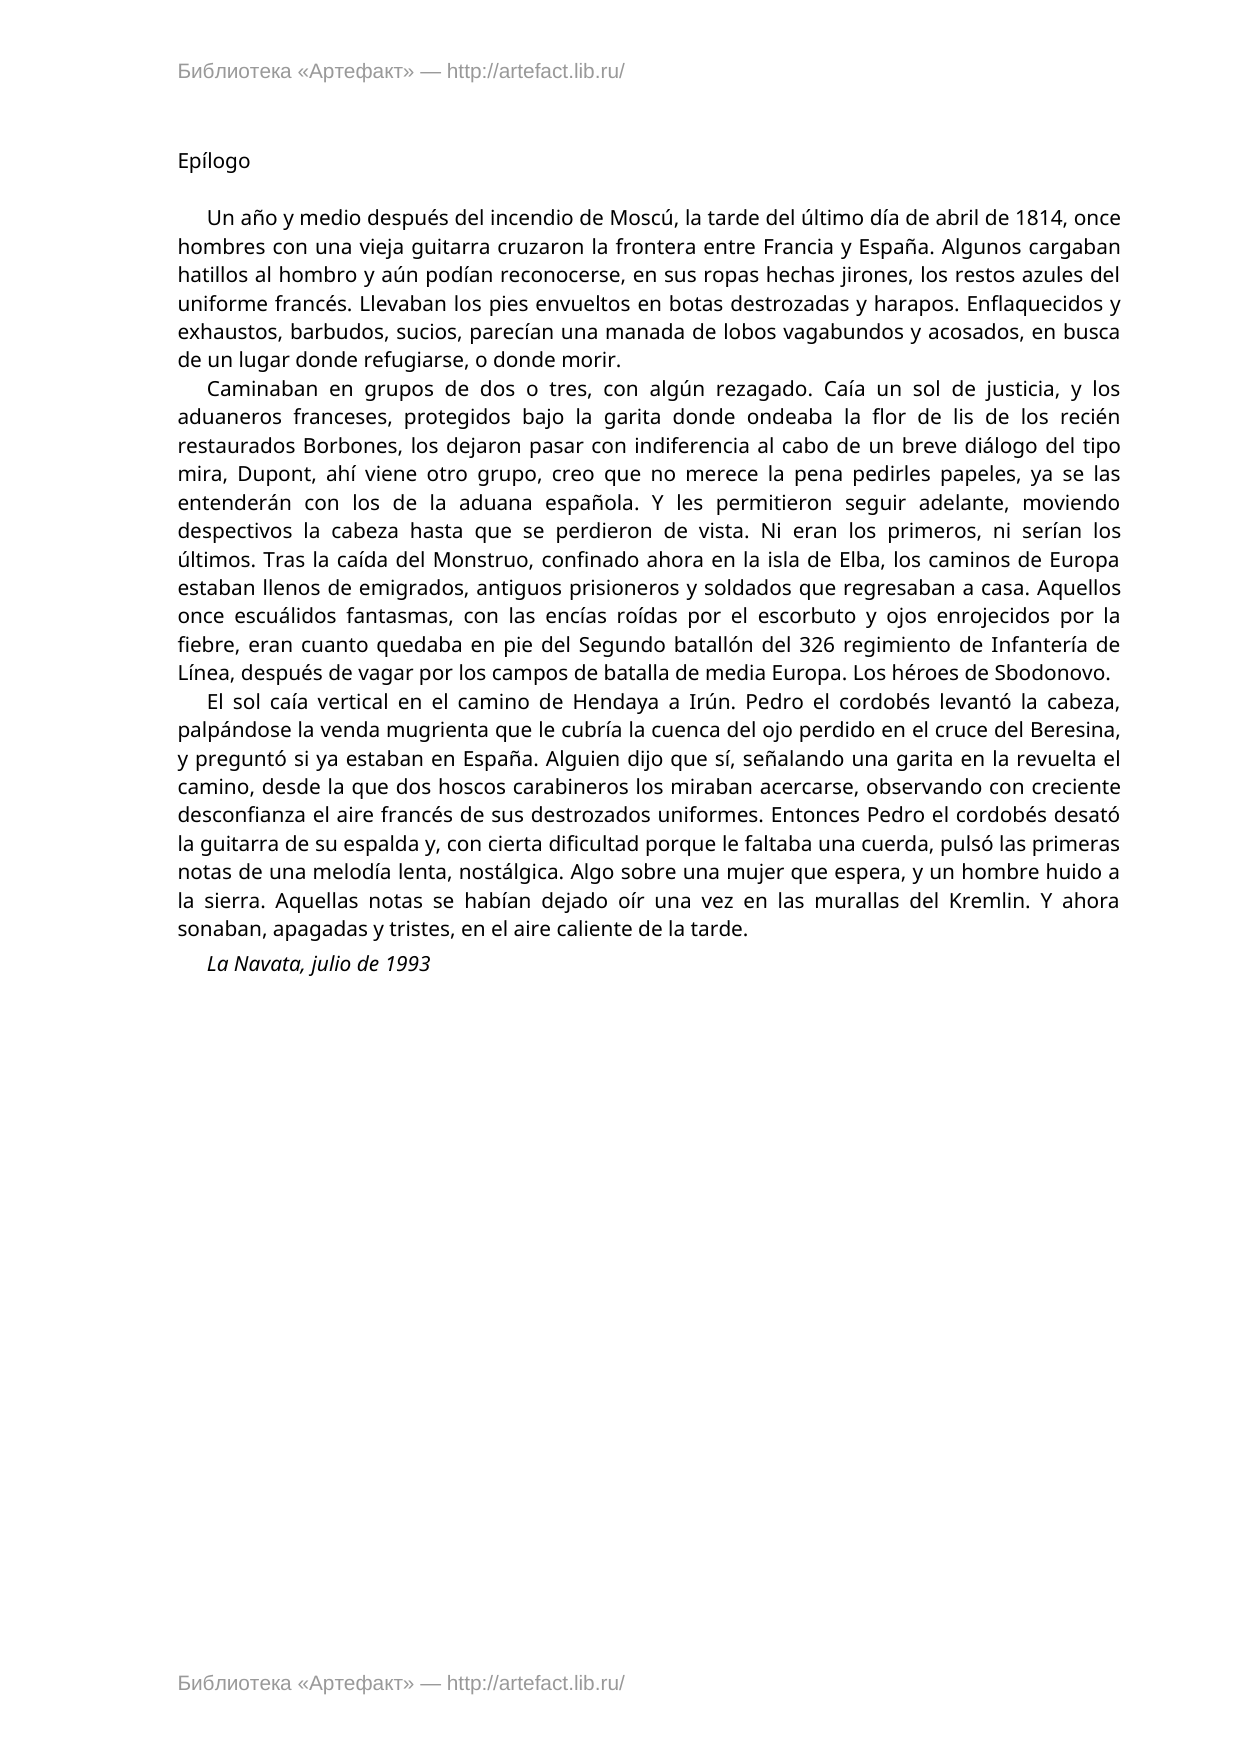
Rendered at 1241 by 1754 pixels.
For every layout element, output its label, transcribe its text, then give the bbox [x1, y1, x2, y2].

text Caminaban en grupos de dos o tres, con algún rezagado. Caía un sol de justicia, y los aduaneros franceses, protegidos bajo la garita donde ondeaba la flor de lis de los recién restaurados Borbones, los dejaron pasar con indiferencia al cabo de un breve diálogo del tipo mira, Dupont, ahí viene otro grupo, creo que no merece la pena pedirles papeles, ya se las entenderán con los de la aduana española. Y les permitieron seguir adelante, moviendo despectivos la cabeza hasta que se perdieron de vista. Ni eran los primeros, ni serían los últimos. Tras la caída del Monstruo, confinado ahora en la isla de Elba, los caminos de Europa estaban llenos de emigrados, antiguos prisioneros y soldados que regresaban a casa. Aquellos once escuálidos fantasmas, con las encías roídas por el escorbuto y ojos enrojecidos por la fiebre, eran cuanto quedaba en pie del Segundo batallón del 326 regimiento de Infantería de Línea, después de vagar por los campos de batalla de media Europa. Los héroes de Sbodonovo. [177, 374, 1122, 687]
text La Navata, julio de 1993 [177, 949, 1122, 977]
text El sol caía vertical en el camino de Hendaya a Irún. Pedro el cordobés levantó la cabeza, palpándose la venda mugrienta que le cubría la cuenca del ojo perdido en el cruce del Beresina, y preguntó si ya estaban en España. Alguien dijo que sí, señalando una garita en la revuelta el camino, desde la que dos hoscos carabineros los miraban acercarse, observando con creciente desconfianza el aire francés de sus destrozados uniformes. Entonces Pedro el cordobés desató la guitarra de su espalda y, con cierta dificultad porque le faltaba una cuerda, pulsó las primeras notas de una melodía lenta, nostálgica. Algo sobre una mujer que espera, y un hombre huido a la sierra. Aquellas notas se habían dejado oír una vez en las murallas del Kremlin. Y ahora sonaban, apagadas y tristes, en el aire caliente de la tarde. [177, 687, 1122, 943]
text Un año y medio después del incendio de Moscú, la tarde del último día de abril de 1814, once hombres con una vieja guitarra cruzaron la frontera entre Francia y España. Algunos cargaban hatillos al hombro y aún podían reconocerse, en sus ropas hechas jirones, los restos azules del uniforme francés. Llevaban los pies envueltos en botas destrozadas y harapos. Enflaquecidos y exhaustos, barbudos, sucios, parecían una manada de lobos vagabundos y acosados, en busca de un lugar donde refugiarse, o donde morir. [177, 203, 1122, 374]
text Epílogo [177, 147, 1122, 175]
